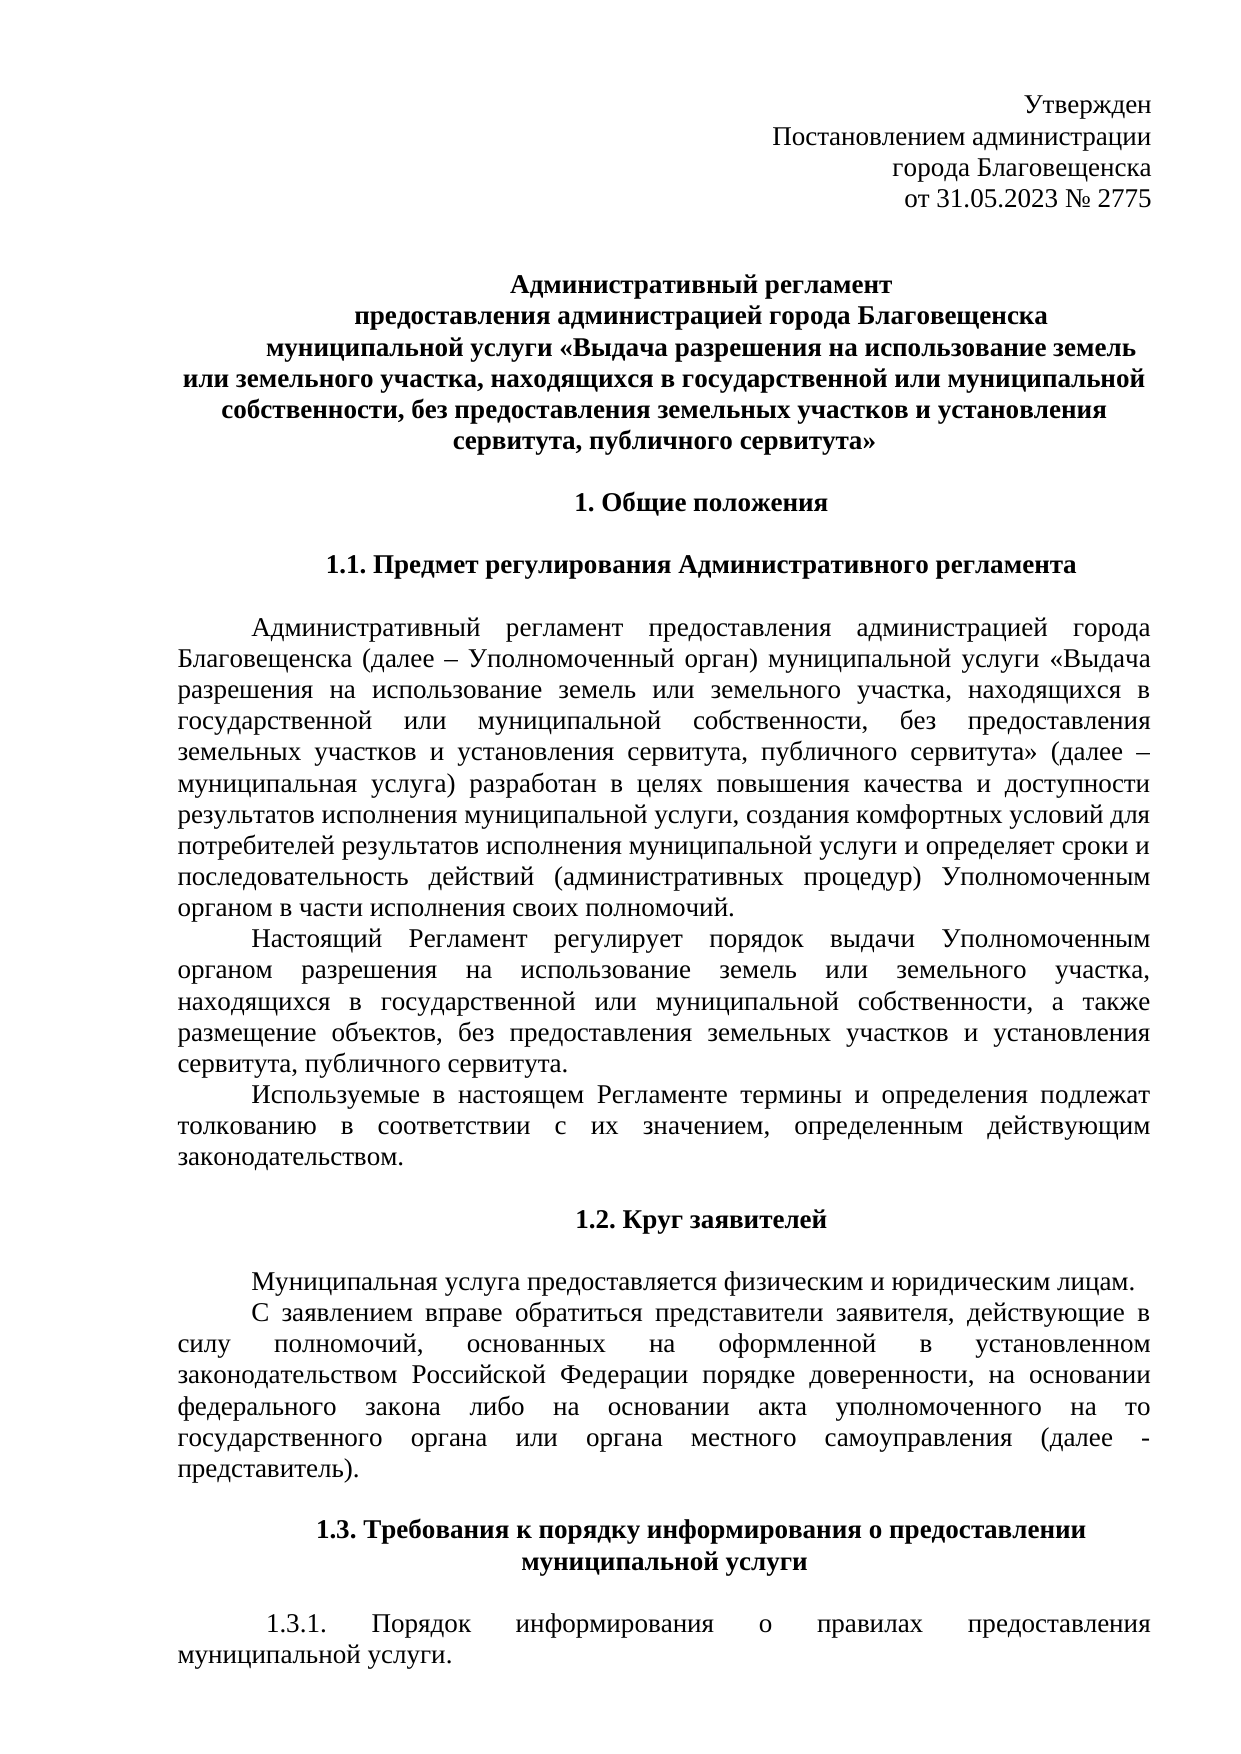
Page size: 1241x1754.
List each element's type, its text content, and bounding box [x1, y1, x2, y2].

text Постановлением администрации [177, 120, 1152, 151]
text Муниципальная услуга предоставляется физическим и юридическим лицам. [177, 1265, 1152, 1296]
text 1.2. Круг заявителей [177, 1203, 1152, 1234]
text 1.3.1. Порядок информирования о правилах предоставления муниципальной услуги. [177, 1607, 1152, 1669]
text 1.3. Требования к порядку информирования о предоставлении муниципальной услуги [177, 1514, 1152, 1576]
text Используемые в настоящем Регламенте термины и определения подлежат толкованию в соответствии с их значением, определенным действующим законодательством. [177, 1078, 1152, 1172]
text города Благовещенска [177, 151, 1152, 182]
text С заявлением вправе обратиться представители заявителя, действующие в силу полномочий, основанных на оформленной в установленном законодательством Российской Федерации порядке доверенности, на основании федерального закона либо на основании акта уполномоченного на то государственного органа или органа местного самоуправления (далее - представитель). [177, 1296, 1152, 1483]
text от 31.05.2023 № 2775 [177, 182, 1152, 213]
text Утвержден [177, 89, 1152, 120]
text 1. Общие положения [177, 486, 1152, 517]
text предоставления администрацией города Благовещенска [177, 299, 1152, 331]
text Настоящий Регламент регулирует порядок выдачи Уполномоченным органом разрешения на использование земель или земельного участка, находящихся в государственной или муниципальной собственности, а также размещение объектов, без предоставления земельных участков и установления сервитута, публичного сервитута. [177, 922, 1152, 1078]
text 1.1. Предмет регулирования Административного регламента [177, 549, 1152, 580]
text Административный регламент [177, 268, 1152, 299]
text муниципальной услуги «Выдача разрешения на использование земель или земельного участка, находящихся в государственной или муниципальной собственности, без предоставления земельных участков и установления сервитута, публичного сервитута» [177, 331, 1152, 455]
text Административный регламент предоставления администрацией города Благовещенска (далее – Уполномоченный орган) муниципальной услуги «Выдача разрешения на использование земель или земельного участка, находящихся в государственной или муниципальной собственности, без предоставления земельных участков и установления сервитута, публичного сервитута» (далее – муниципальная услуга) разработан в целях повышения качества и доступности результатов исполнения муниципальной услуги, создания комфортных условий для потребителей результатов исполнения муниципальной услуги и определяет сроки и последовательность действий (административных процедур) Уполномоченным органом в части исполнения своих полномочий. [177, 611, 1152, 922]
